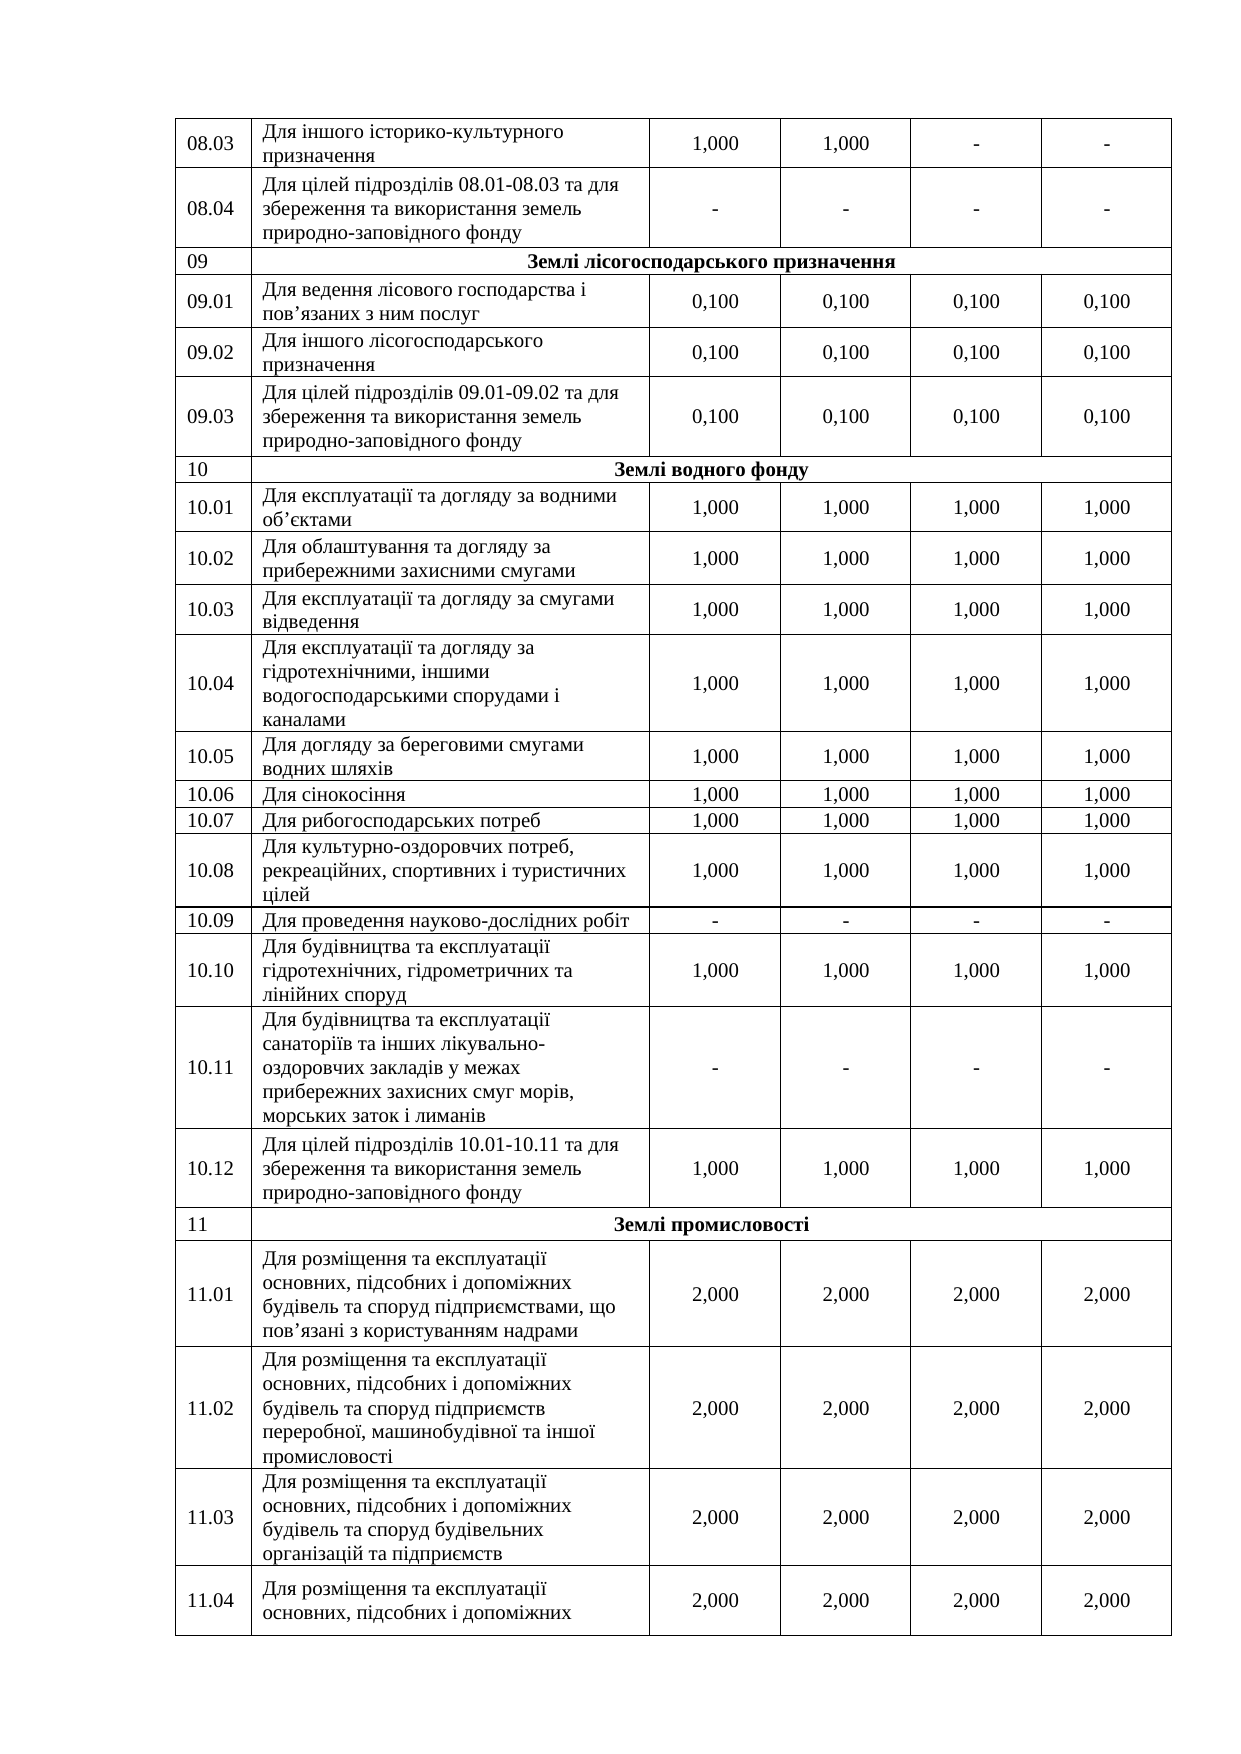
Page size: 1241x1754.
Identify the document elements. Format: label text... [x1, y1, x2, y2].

table_cell - [1042, 119, 1171, 167]
table_cell 1,000 [911, 635, 1041, 731]
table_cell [252, 1566, 649, 1635]
table_cell 1,000 [650, 1129, 780, 1207]
table_cell - [911, 1007, 1041, 1127]
table_cell - [911, 168, 1041, 247]
table_cell 1,000 [781, 934, 910, 1006]
table_cell 10.10 [176, 934, 251, 1006]
table_cell Для експлуатації та догляду за гідротехнічними, іншими водогосподарськими спорудами і каналами [252, 635, 649, 731]
table_cell 1,000 [1042, 808, 1171, 833]
table_cell - [911, 908, 1041, 933]
table_cell - [781, 908, 910, 933]
table_cell 1,000 [911, 532, 1041, 584]
table_cell 1,000 [650, 934, 780, 1006]
table_cell 1,000 [1042, 585, 1171, 633]
table_cell Для будівництва та експлуатації гідротехнічних, гідрометричних та лінійних споруд [252, 934, 649, 1006]
table_cell 10.08 [176, 834, 251, 906]
table_cell 2,000 [650, 1241, 780, 1346]
table_cell 1,000 [911, 934, 1041, 1006]
table_cell 1,000 [1042, 483, 1171, 531]
table_cell 11.02 [176, 1347, 251, 1468]
table_cell 10 [176, 457, 251, 482]
table_cell 10.03 [176, 585, 251, 633]
table_cell Землі промисловості [252, 1208, 1171, 1240]
table_cell 1,000 [781, 732, 910, 780]
table_cell 2,000 [650, 1347, 780, 1468]
table_cell Для експлуатації та догляду за водними об’єктами [252, 483, 649, 531]
table_cell 0,100 [911, 377, 1041, 456]
table_cell - [781, 1007, 910, 1127]
table_cell 2,000 [1042, 1241, 1171, 1346]
table_cell 2,000 [1042, 1347, 1171, 1468]
table_cell - [781, 168, 910, 247]
table_cell 0,100 [650, 275, 780, 327]
table_cell 1,000 [911, 585, 1041, 633]
table_cell - [1042, 168, 1171, 247]
table_cell 0,100 [781, 275, 910, 327]
table_cell 10.07 [176, 808, 251, 833]
table_cell 09.03 [176, 377, 251, 456]
table_cell - [1042, 1007, 1171, 1127]
table_cell 2,000 [911, 1566, 1041, 1635]
table_cell - [650, 168, 780, 247]
table_cell 08.03 [176, 119, 251, 167]
table_cell 0,100 [1042, 377, 1171, 456]
table_cell 1,000 [1042, 934, 1171, 1006]
table_cell Землі лісогосподарського призначення [252, 248, 1171, 273]
table_cell 1,000 [781, 635, 910, 731]
table_cell 1,000 [781, 585, 910, 633]
table_cell 11.03 [176, 1469, 251, 1565]
table_cell Для розміщення та експлуатації основних, підсобних і допоміжних будівель та споруд підприємств переробної, машинобудівної та іншої промисловості [252, 1347, 649, 1468]
table_cell Для цілей підрозділів 10.01-10.11 та для збереження та використання земель природно-заповідного фонду [252, 1129, 649, 1207]
table_cell 11 [176, 1208, 251, 1240]
table_cell 2,000 [650, 1469, 780, 1565]
table_cell 1,000 [650, 808, 780, 833]
table_cell 11.01 [176, 1241, 251, 1346]
table_cell 10.12 [176, 1129, 251, 1207]
table_cell 1,000 [650, 635, 780, 731]
table_cell 1,000 [911, 808, 1041, 833]
table_cell 10.04 [176, 635, 251, 731]
table_cell 1,000 [1042, 532, 1171, 584]
table_cell 2,000 [911, 1241, 1041, 1346]
table_cell Для іншого лісогосподарського призначення [252, 328, 649, 376]
table_cell 2,000 [650, 1566, 780, 1635]
table_cell Для розміщення та експлуатації основних, підсобних і допоміжних будівель та споруд будівельних організацій та підприємств [252, 1469, 649, 1565]
table_cell Для догляду за береговими смугами водних шляхів [252, 732, 649, 780]
table_cell 1,000 [650, 119, 780, 167]
table_cell 1,000 [650, 585, 780, 633]
table_cell 10.11 [176, 1007, 251, 1127]
table_cell Для розміщення та експлуатації основних, підсобних і допоміжних будівель та споруд підприємствами, що пов’язані з користуванням надрами [252, 1241, 649, 1346]
table_cell 1,000 [781, 808, 910, 833]
table_cell Для культурно-оздоровчих потреб, рекреаційних, спортивних і туристичних цілей [252, 834, 649, 906]
table_cell 1,000 [781, 532, 910, 584]
table_cell 1,000 [1042, 834, 1171, 906]
table_cell Для облаштування та догляду за прибережними захисними смугами [252, 532, 649, 584]
table_cell Для будівництва та експлуатації санаторіїв та інших лікувально-оздоровчих закладів у межах прибережних захисних смуг морів, морських заток і лиманів [252, 1007, 649, 1127]
table_cell Для рибогосподарських потреб [252, 808, 649, 833]
table_cell 1,000 [911, 834, 1041, 906]
table_cell 2,000 [781, 1566, 910, 1635]
table_cell 2,000 [911, 1469, 1041, 1565]
table_cell 1,000 [781, 1129, 910, 1207]
table_cell 0,100 [911, 328, 1041, 376]
table_cell 2,000 [781, 1241, 910, 1346]
table_cell 09 [176, 248, 251, 273]
table_cell 0,100 [1042, 275, 1171, 327]
table_cell 10.05 [176, 732, 251, 780]
table_cell - [650, 908, 780, 933]
table_cell 10.02 [176, 532, 251, 584]
table_cell 2,000 [1042, 1566, 1171, 1635]
table_cell - [911, 119, 1041, 167]
table_cell 09.01 [176, 275, 251, 327]
table_cell 0,100 [781, 377, 910, 456]
table_cell 1,000 [650, 834, 780, 906]
table_cell 10.09 [176, 908, 251, 933]
table_cell 0,100 [1042, 328, 1171, 376]
table_cell 1,000 [650, 781, 780, 807]
table_cell 0,100 [781, 328, 910, 376]
table_cell 1,000 [911, 781, 1041, 807]
table_cell 2,000 [781, 1347, 910, 1468]
table_cell 10.01 [176, 483, 251, 531]
table_cell 1,000 [911, 1129, 1041, 1207]
table_cell 2,000 [911, 1347, 1041, 1468]
table_cell 1,000 [911, 732, 1041, 780]
table_cell 10.06 [176, 781, 251, 807]
table_cell 1,000 [781, 119, 910, 167]
table_cell 2,000 [781, 1469, 910, 1565]
table_cell Для сінокосіння [252, 781, 649, 807]
table_cell Для цілей підрозділів 08.01-08.03 та для збереження та використання земель природно-заповідного фонду [252, 168, 649, 247]
table_cell Для експлуатації та догляду за смугами відведення [252, 585, 649, 633]
table_cell 1,000 [1042, 781, 1171, 807]
table_cell 09.02 [176, 328, 251, 376]
table_cell 0,100 [911, 275, 1041, 327]
table_cell 1,000 [781, 483, 910, 531]
table_cell Для цілей підрозділів 09.01-09.02 та для збереження та використання земель природно-заповідного фонду [252, 377, 649, 456]
table_cell Для проведення науково-дослідних робіт [252, 908, 649, 933]
table_cell - [650, 1007, 780, 1127]
table_cell - [1042, 908, 1171, 933]
table_cell 2,000 [1042, 1469, 1171, 1565]
table_cell 1,000 [650, 532, 780, 584]
table_cell 1,000 [781, 781, 910, 807]
table_cell 1,000 [1042, 732, 1171, 780]
table_cell 11.04 [176, 1566, 251, 1635]
table_cell 1,000 [650, 483, 780, 531]
table_cell Землі водного фонду [252, 457, 1171, 482]
table_cell 0,100 [650, 328, 780, 376]
table_cell 1,000 [911, 483, 1041, 531]
table_cell 0,100 [650, 377, 780, 456]
table_cell 1,000 [650, 732, 780, 780]
table_cell Для ведення лісового господарства і пов’язаних з ним послуг [252, 275, 649, 327]
table_cell 1,000 [1042, 1129, 1171, 1207]
table_cell Для іншого історико-культурного призначення [252, 119, 649, 167]
table_cell 1,000 [1042, 635, 1171, 731]
table_cell 1,000 [781, 834, 910, 906]
table_cell 08.04 [176, 168, 251, 247]
